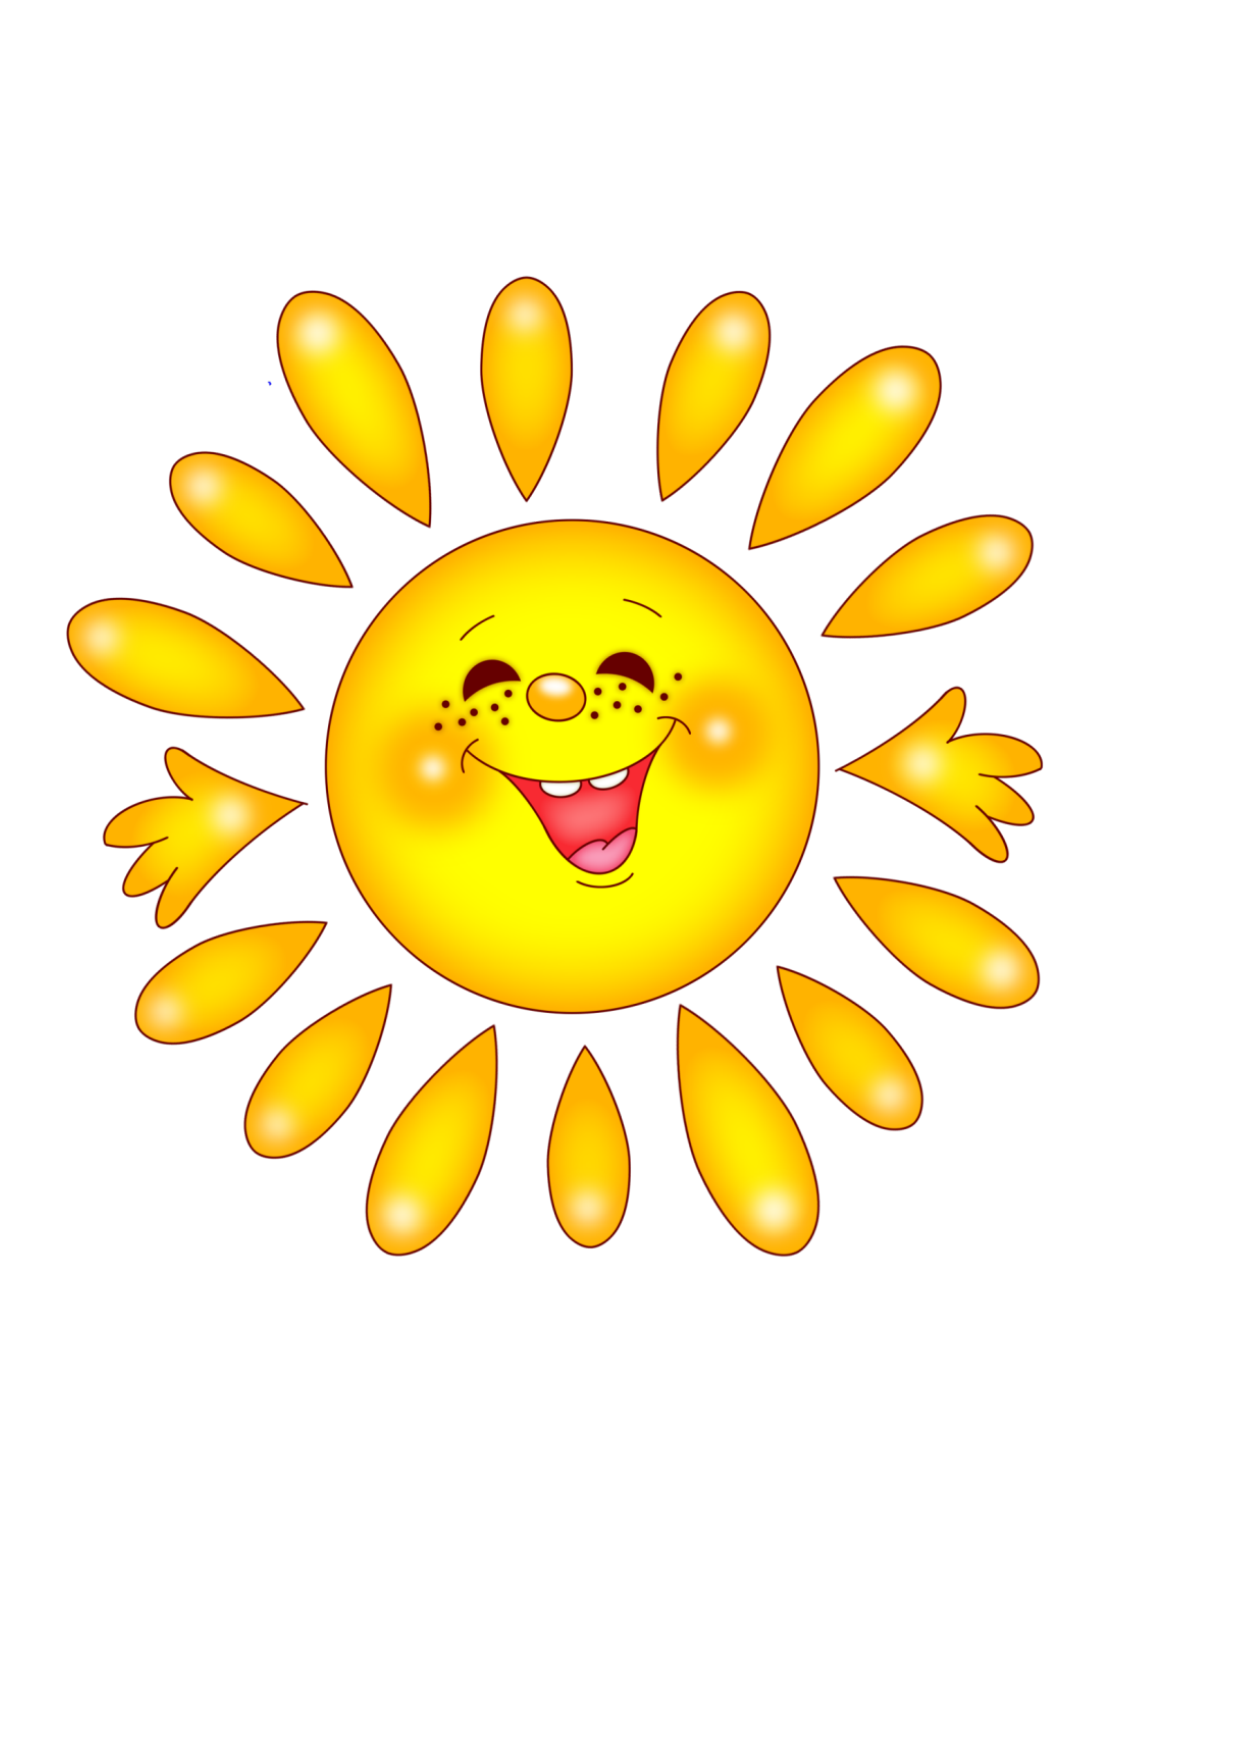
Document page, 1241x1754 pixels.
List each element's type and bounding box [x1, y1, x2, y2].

picture [14, 183, 1106, 1275]
